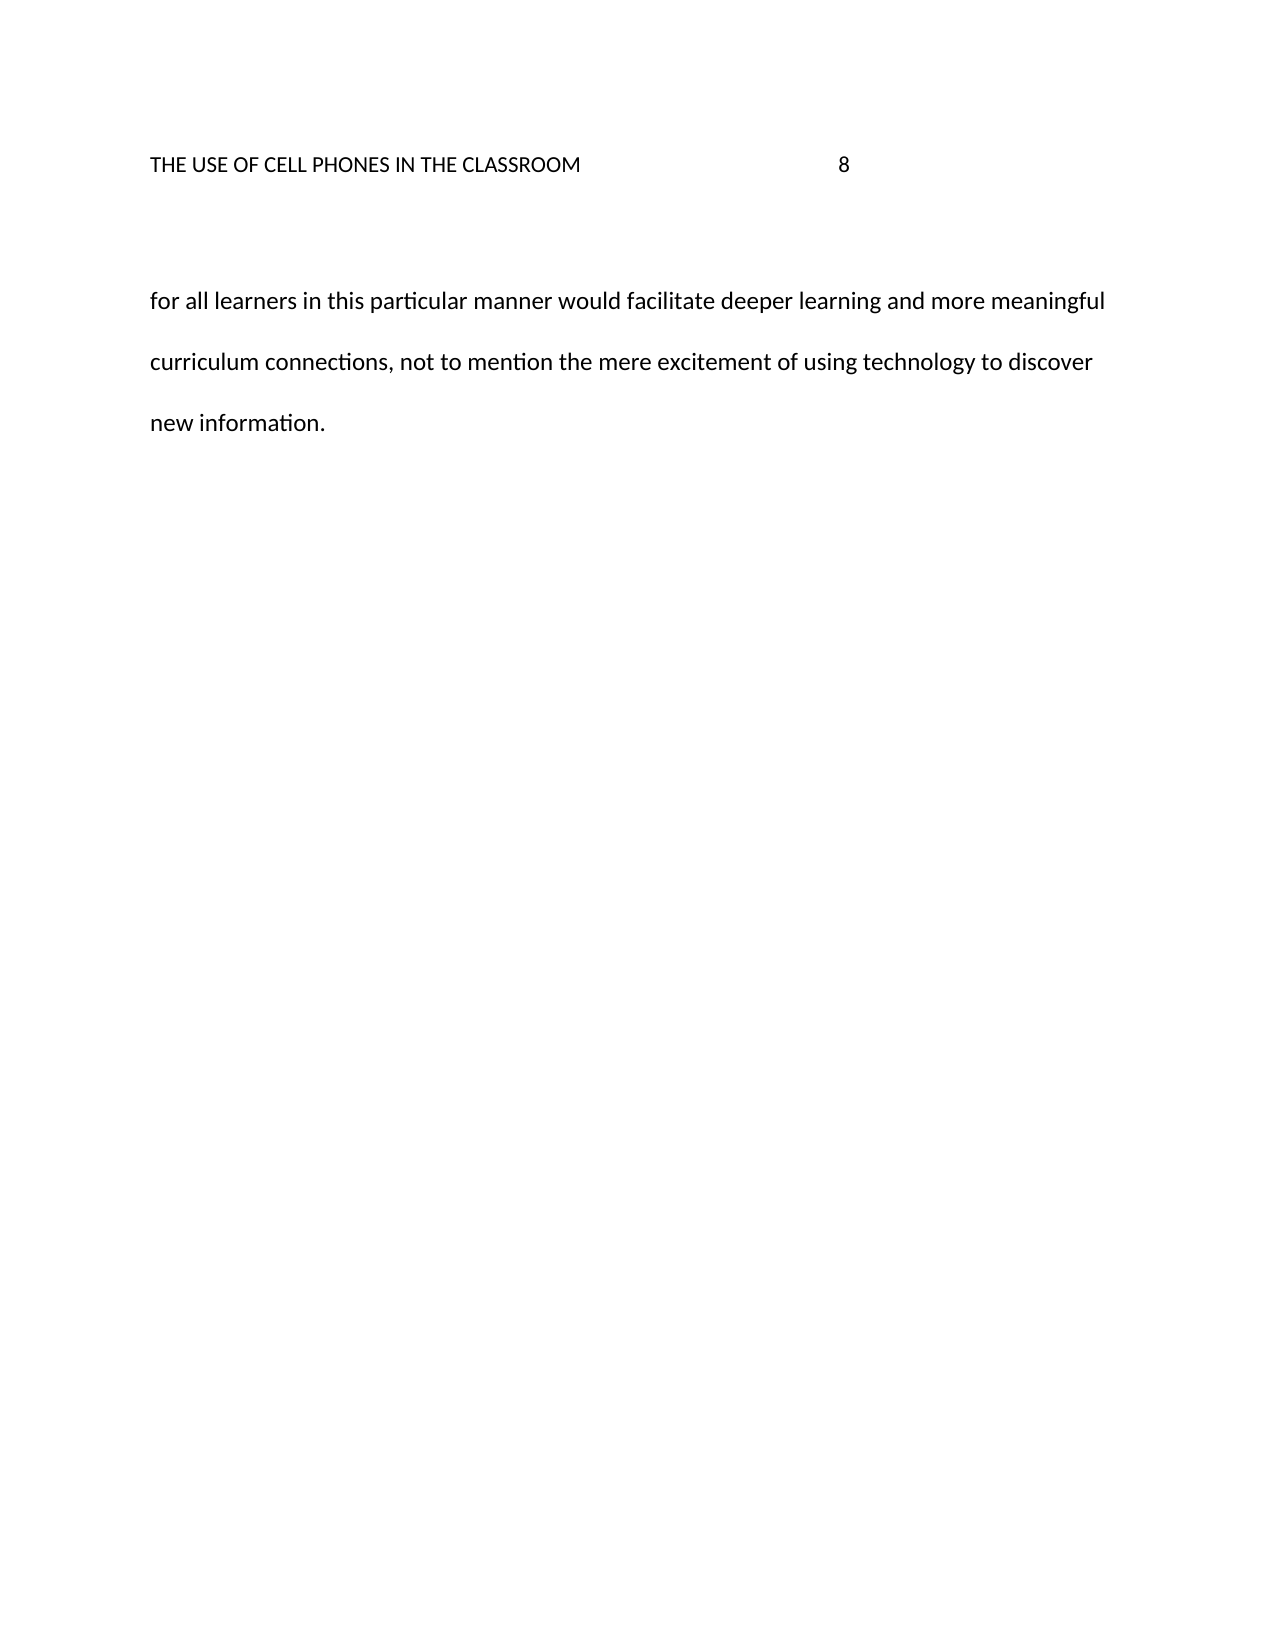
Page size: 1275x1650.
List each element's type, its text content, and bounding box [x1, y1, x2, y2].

text THE USE OF CELL PHONES IN THE CLASSROOM 8 [150, 150, 1125, 178]
text for all learners in this particular manner would facilitate deeper learning and more meaningful curriculum connections, not to mention the mere excitement of using technology to discover new information. [150, 285, 1125, 437]
